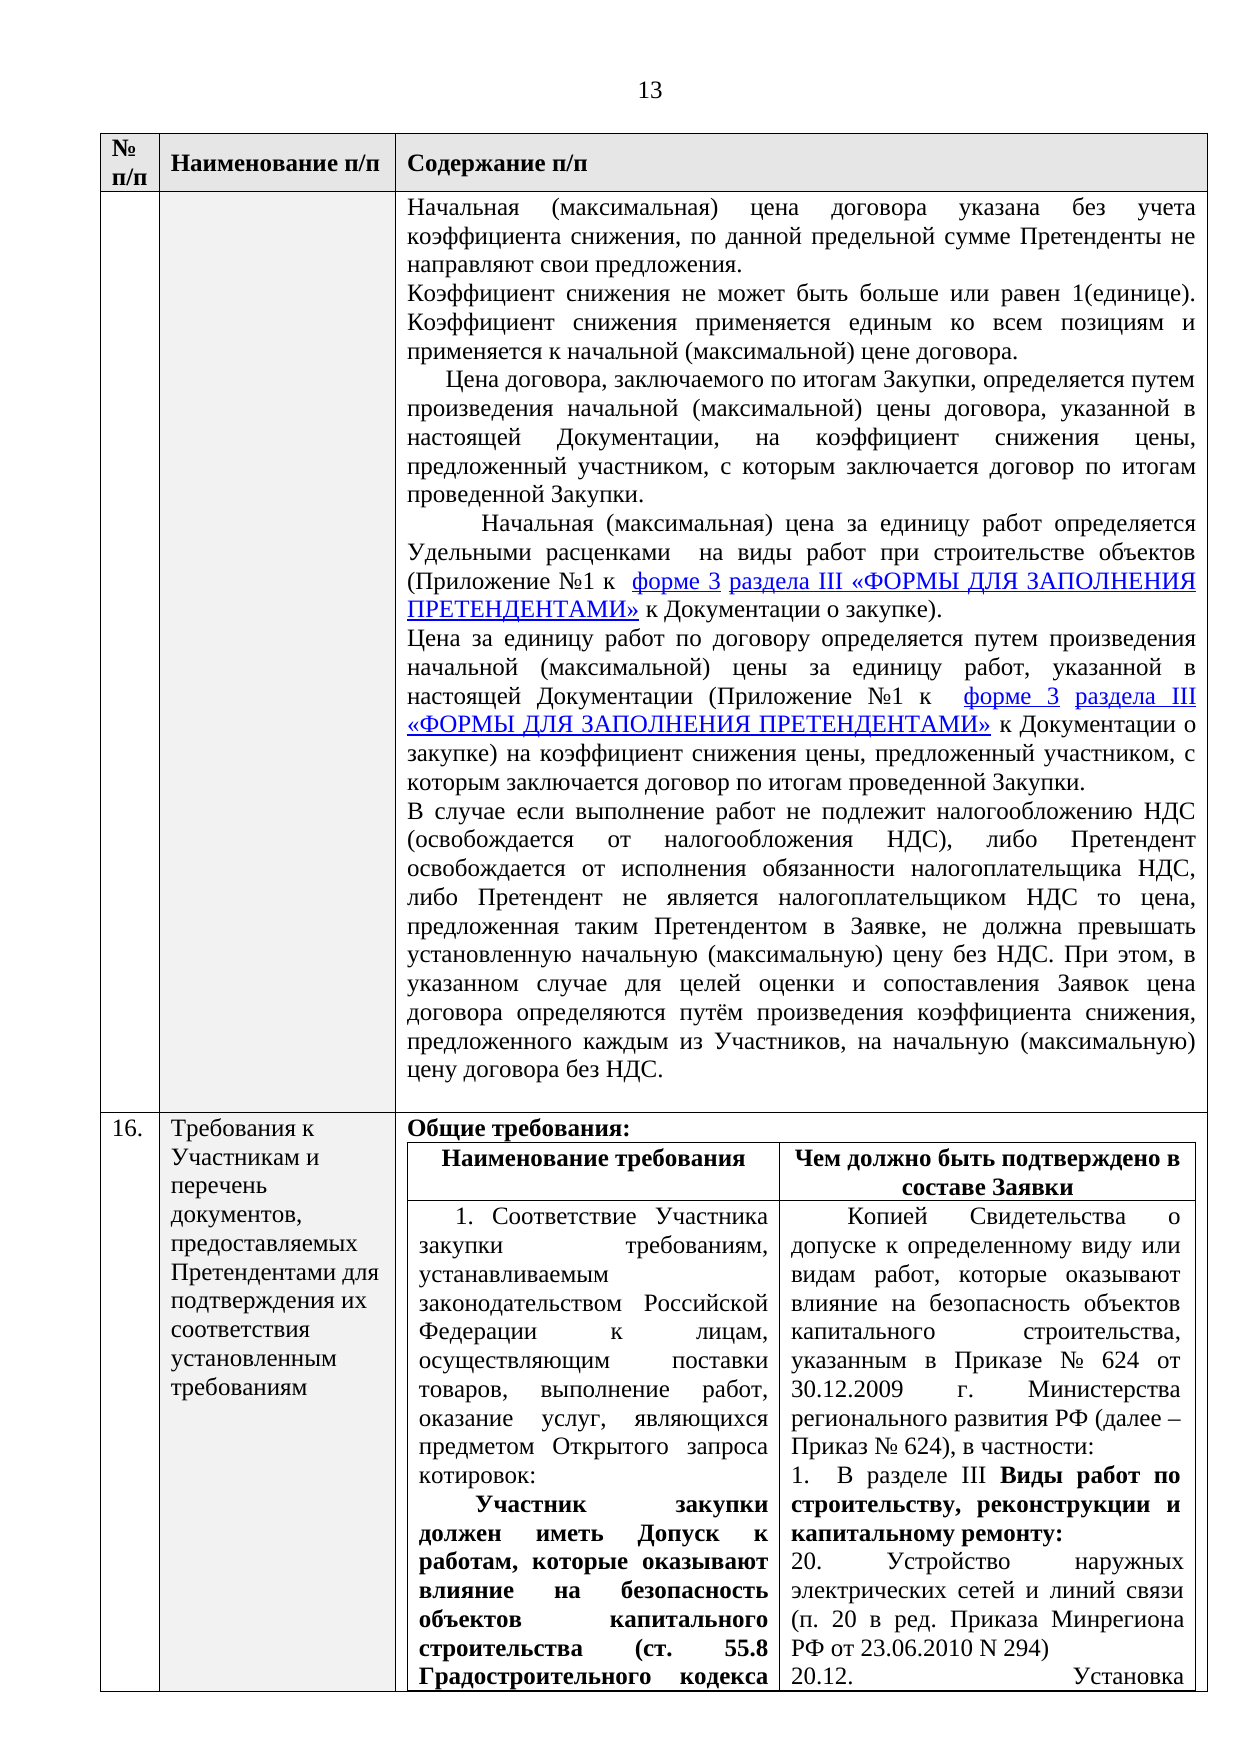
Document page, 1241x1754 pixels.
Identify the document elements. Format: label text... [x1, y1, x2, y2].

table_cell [160, 1113, 395, 1691]
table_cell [160, 192, 395, 1112]
table_header № п/п [101, 134, 159, 191]
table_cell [396, 192, 1207, 1112]
table_cell [101, 1113, 159, 1691]
table_cell [101, 192, 159, 1112]
table_header Наименование п/п [160, 134, 395, 191]
table_header Содержание п/п [396, 134, 1207, 191]
